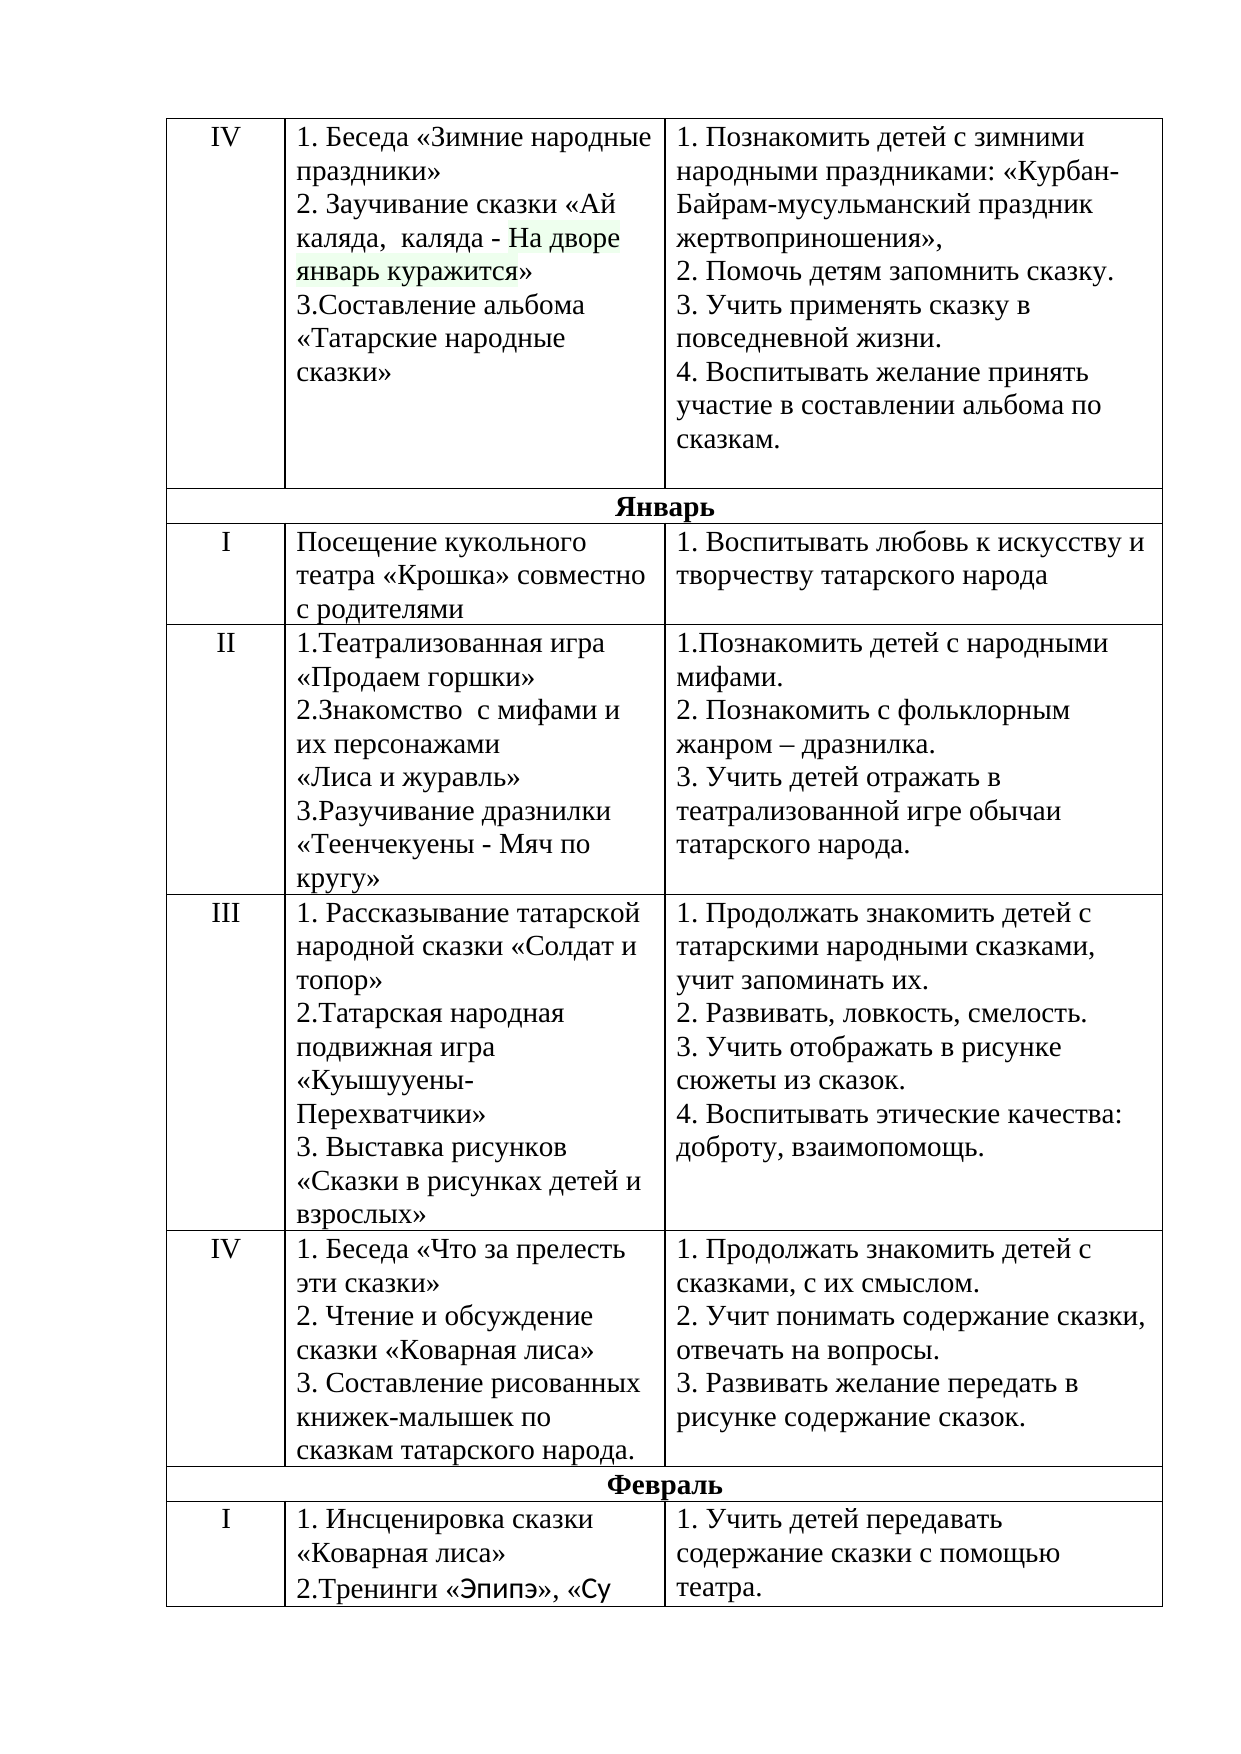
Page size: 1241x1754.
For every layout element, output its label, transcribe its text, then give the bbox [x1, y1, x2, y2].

table_cell IV [167, 1231, 284, 1466]
table_cell 1. Продолжать знакомить детей с сказками, с их смыслом. 2. Учит понимать содержание сказки, отвечать на вопросы. 3. Развивать желание передать в рисунке содержание сказок. [666, 1231, 1162, 1466]
table_cell 1.Театрализованная игра «Продаем горшки» 2.Знакомство с мифами и их персонажами «Лиса и журавль» 3.Разучивание дразнилки «Теенчекуены - Мяч по кругу» [286, 625, 664, 894]
table_cell I [167, 1502, 284, 1606]
table_cell Январь [167, 489, 1162, 523]
table_cell IV [167, 119, 284, 488]
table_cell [286, 1502, 664, 1606]
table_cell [666, 1502, 1162, 1606]
table_cell 1. Познакомить детей с зимними народными праздниками: «Курбан-Байрам-мусульманский праздник жертвоприношения», 2. Помочь детям запомнить сказку. 3. Учить применять сказку в повседневной жизни. 4. Воспитывать желание принять участие в составлении альбома по сказкам. [666, 119, 1162, 488]
table_cell 1.Познакомить детей с народными мифами. 2. Познакомить с фольклорным жанром – дразнилка. 3. Учить детей отражать в театрализованной игре обычаи татарского народа. [666, 625, 1162, 894]
table_cell 1. Рассказывание татарской народной сказки «Солдат и топор» 2.Татарская народная подвижная игра «Куышууены-Перехватчики» 3. Выставка рисунков «Сказки в рисунках детей и взрослых» [286, 895, 664, 1230]
table_cell 1. Беседа «Зимние народные праздники» 2. Заучивание сказки «Ай каляда, каляда - На дворе январь куражится» 3.Составление альбома «Татарские народные сказки» [286, 119, 664, 488]
table_cell 1. Беседа «Что за прелесть эти сказки» 2. Чтение и обсуждение сказки «Коварная лиса» 3. Составление рисованных книжек-малышек по сказкам татарского народа. [286, 1231, 664, 1466]
table_cell II [167, 625, 284, 894]
table_cell III [167, 895, 284, 1230]
table_cell 1. Продолжать знакомить детей с татарскими народными сказками, учит запоминать их. 2. Развивать, ловкость, смелость. 3. Учить отображать в рисунке сюжеты из сказок. 4. Воспитывать этические качества: доброту, взаимопомощь. [666, 895, 1162, 1230]
table_cell Посещение кукольного театра «Крошка» совместно с родителями [286, 524, 664, 624]
table_cell Февраль [167, 1467, 1162, 1501]
table_cell 1. Воспитывать любовь к искусству и творчеству татарского народа [666, 524, 1162, 624]
table_cell I [167, 524, 284, 624]
